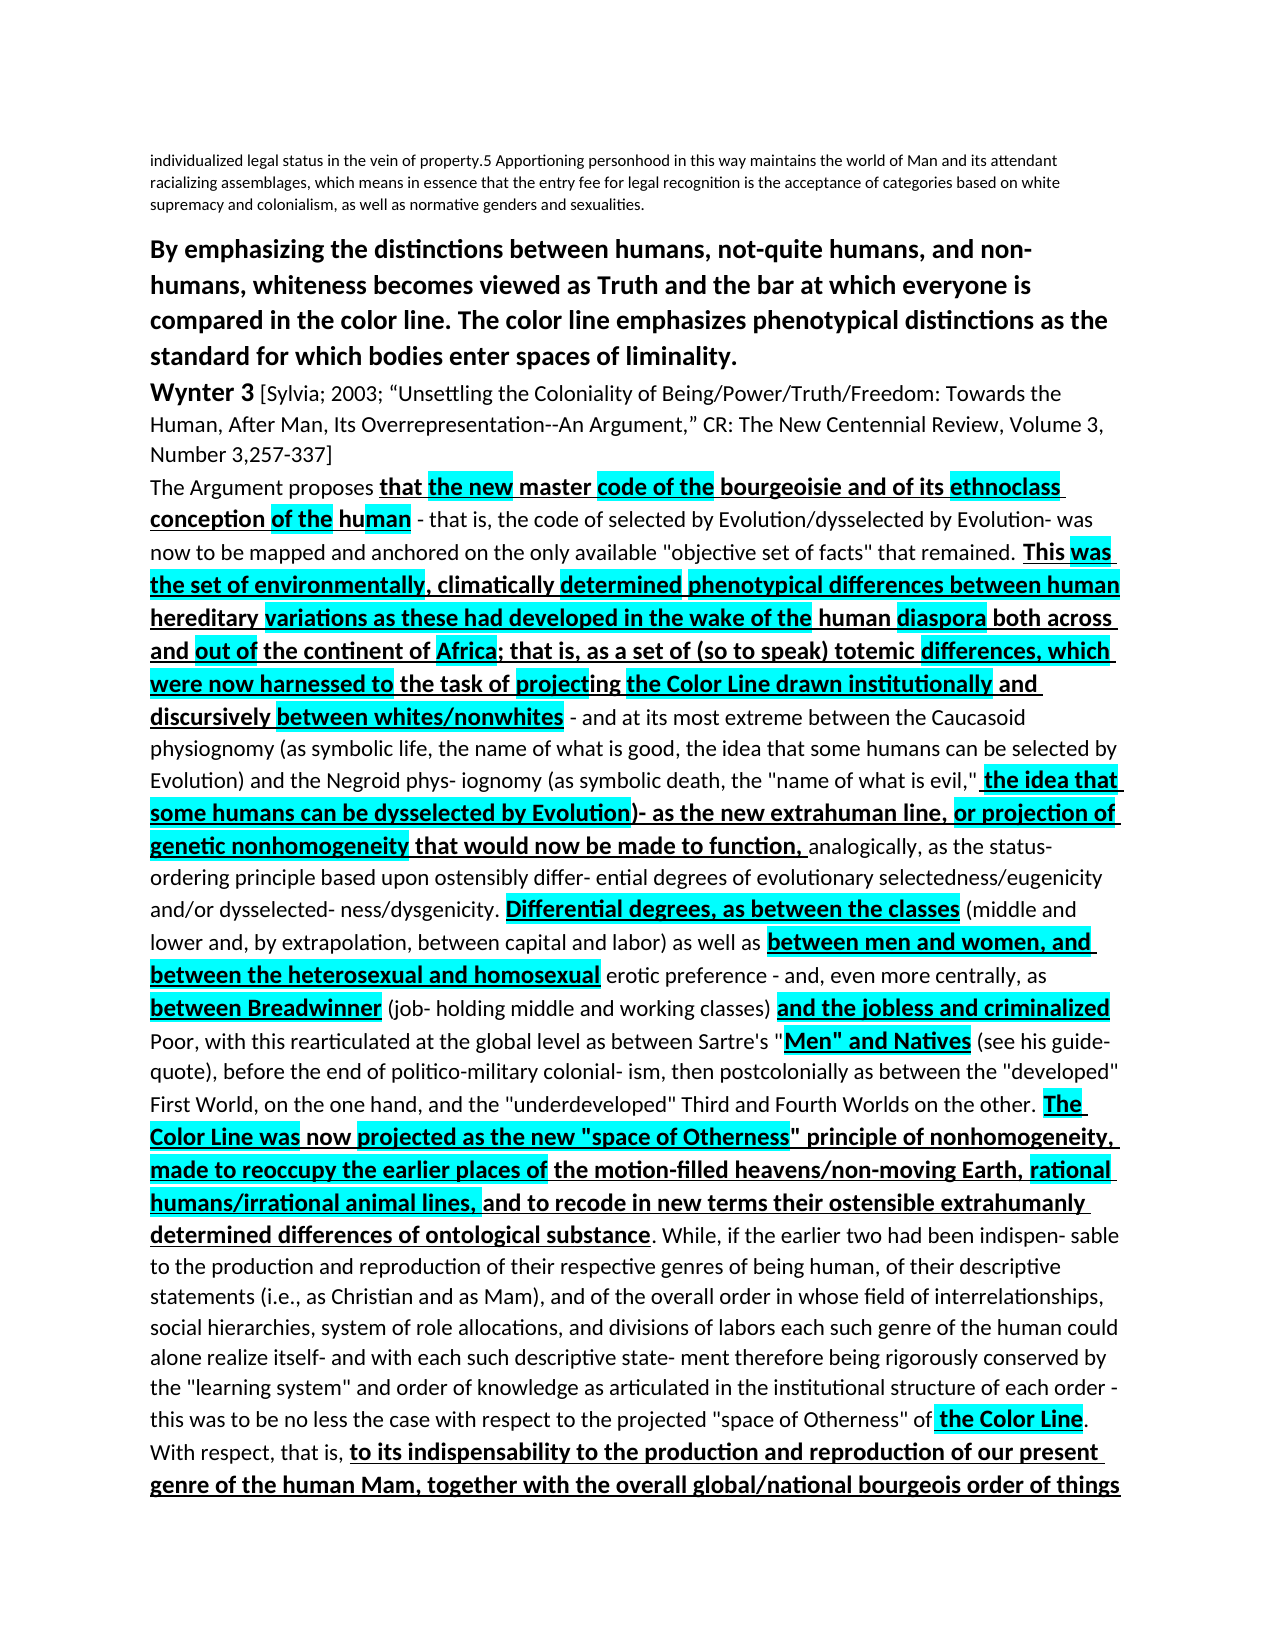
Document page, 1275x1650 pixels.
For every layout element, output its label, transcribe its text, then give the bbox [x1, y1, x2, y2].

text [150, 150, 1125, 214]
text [150, 375, 1125, 1500]
subtitle By emphasizing the distinctions between humans, not-quite humans, and non-humans, whiteness becomes viewed as Truth and the bar at which everyone is compared in the color line. The color line emphasizes phenotypical distinctions as the standard for which bodies enter spaces of liminality. [150, 232, 1125, 372]
